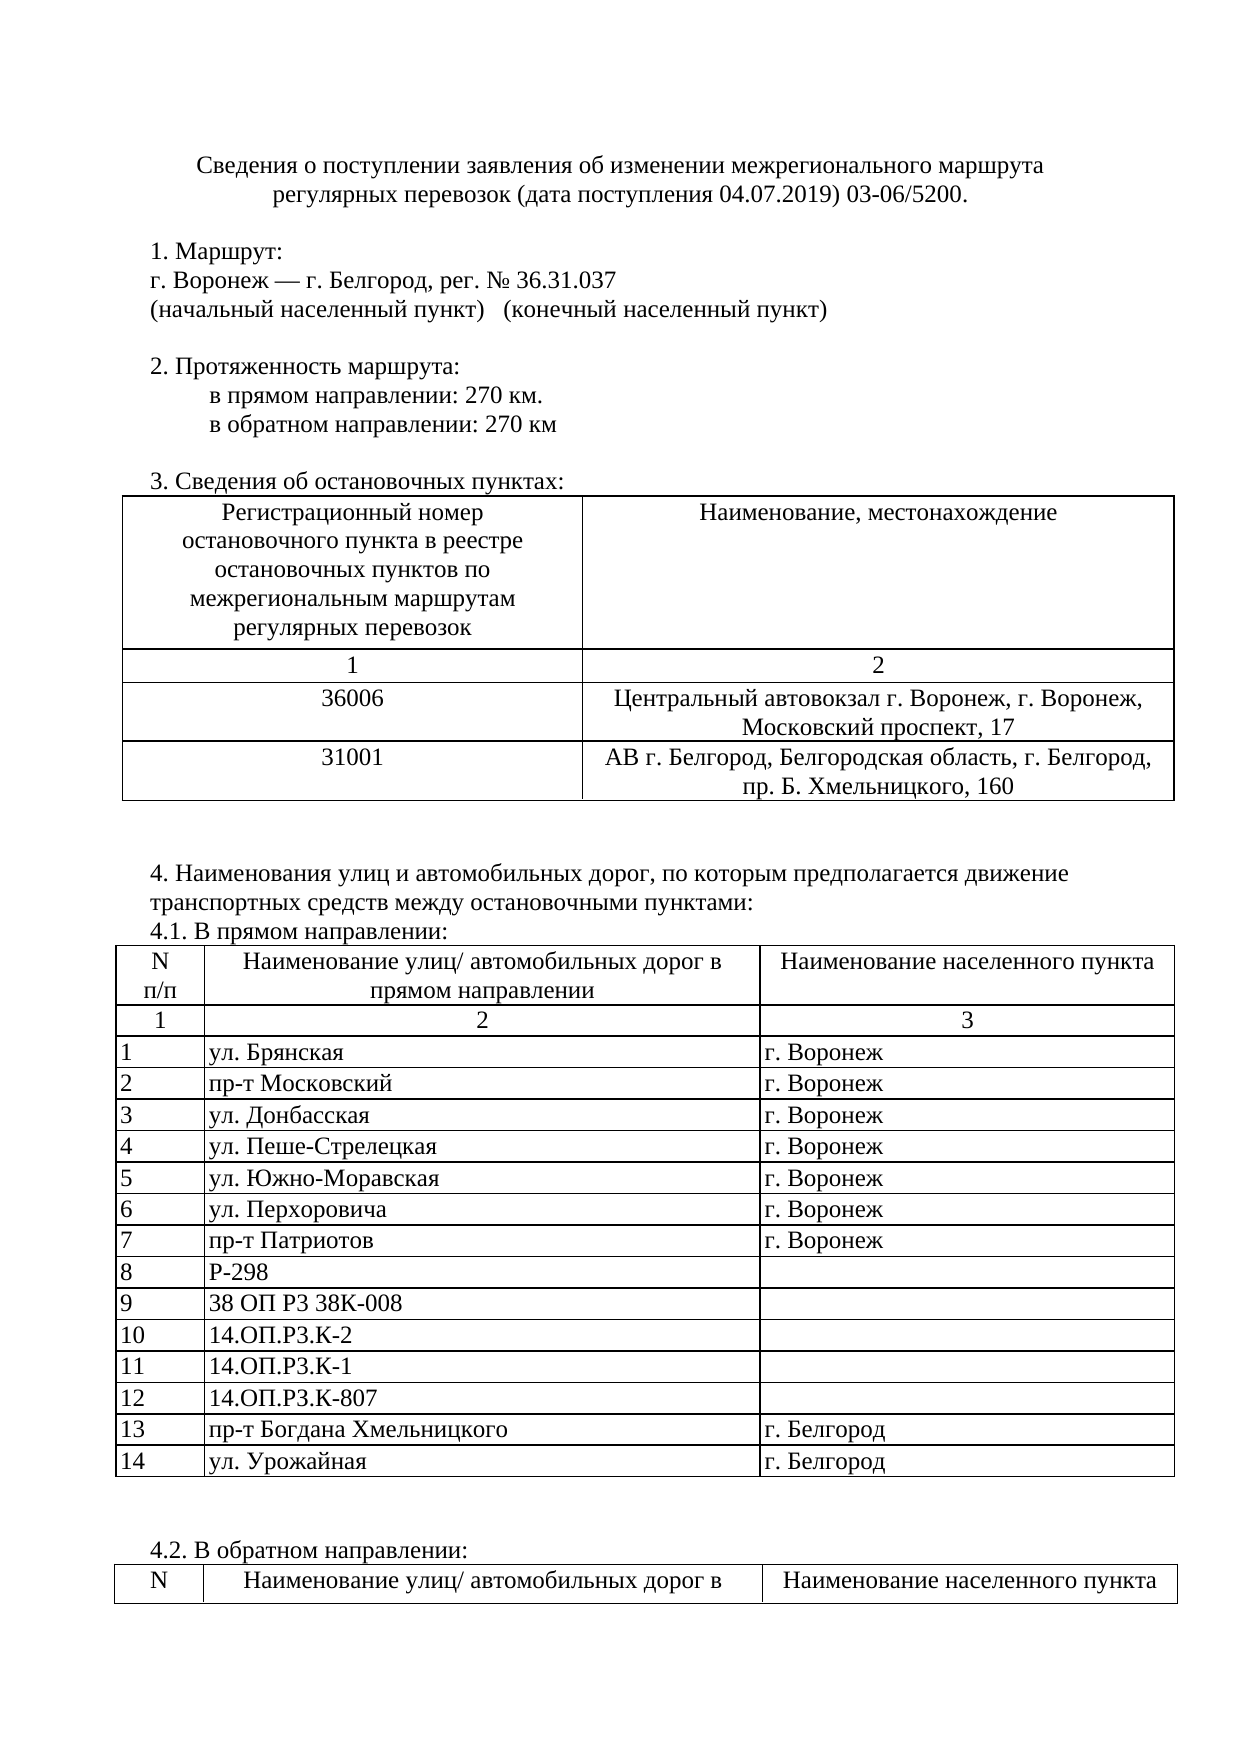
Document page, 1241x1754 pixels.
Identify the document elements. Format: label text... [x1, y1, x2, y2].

table_cell ул. Пеше-Стрелецкая [205, 1131, 759, 1161]
table_cell г. Воронеж [761, 1068, 1174, 1098]
table_cell [761, 1257, 1174, 1287]
table_cell 2 [583, 650, 1173, 681]
table_cell ул. Перхоровича [205, 1194, 759, 1224]
table_cell 3 [761, 1006, 1174, 1035]
text 2. Протяженность маршрута: [150, 351, 1090, 380]
table_cell 3 [117, 1100, 204, 1130]
table_cell ул. Брянская [205, 1037, 759, 1067]
table_cell 7 [117, 1226, 204, 1256]
table_header N п/п [117, 946, 204, 1004]
table_cell 14.ОП.РЗ.К-807 [205, 1383, 759, 1413]
table_cell 9 [117, 1289, 204, 1318]
table_cell 12 [117, 1383, 204, 1413]
table_cell [761, 1383, 1174, 1413]
table_cell [761, 1320, 1174, 1350]
table_cell г. Белгород [761, 1446, 1174, 1476]
table_cell г. Воронеж [761, 1163, 1174, 1193]
table_cell ул. Урожайная [205, 1446, 759, 1476]
table_cell [761, 1352, 1174, 1381]
table_cell Р-298 [205, 1257, 759, 1287]
table_header Наименование, местонахождение [583, 497, 1173, 648]
table_cell 1 [117, 1006, 204, 1035]
table_cell 1 [123, 650, 582, 681]
table_cell 8 [117, 1257, 204, 1287]
table_header Наименование населенного пункта [761, 946, 1174, 1004]
text 4.2. В обратном направлении: [150, 1535, 1090, 1563]
table_cell г. Воронеж [761, 1100, 1174, 1130]
table_cell ул. Южно-Моравская [205, 1163, 759, 1193]
text г. Воронеж — г. Белгород, рег. № 36.31.037 [150, 265, 1090, 294]
table_cell 2 [205, 1006, 759, 1035]
table_cell 2 [117, 1068, 204, 1098]
table_cell пр-т Московский [205, 1068, 759, 1098]
table_header N п/п [115, 1565, 203, 1602]
table_cell г. Белгород [761, 1415, 1174, 1444]
text 1. Маршрут: [150, 236, 1090, 265]
table_cell пр-т Патриотов [205, 1226, 759, 1256]
table_cell 36006 [123, 683, 582, 740]
table_cell 31001 [123, 742, 582, 799]
table_cell 11 [117, 1352, 204, 1381]
text 3. Сведения об остановочных пунктах: [150, 466, 1090, 495]
table_cell [761, 1289, 1174, 1318]
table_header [763, 1565, 1177, 1602]
table_cell 14.ОП.Р3.К-1 [205, 1352, 759, 1381]
table_header Регистрационный номер остановочного пункта в реестре остановочных пунктов по межрегиональным маршрутам регулярных перевозок [123, 497, 582, 648]
text (начальный населенный пункт) (конечный населенный пункт) [150, 294, 1090, 322]
table_cell 13 [117, 1415, 204, 1444]
table_cell г. Воронеж [761, 1131, 1174, 1161]
table_cell г. Воронеж [761, 1226, 1174, 1256]
table_cell г. Воронеж [761, 1194, 1174, 1224]
text в обратном направлении: 270 км [150, 409, 1090, 437]
table_cell г. Воронеж [761, 1037, 1174, 1067]
table_cell Центральный автовокзал г. Воронеж, г. Воронеж, Московский проспект, 17 [583, 683, 1173, 740]
table_header Наименование улиц/ автомобильных дорог в прямом направлении [205, 946, 759, 1004]
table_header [204, 1565, 762, 1602]
table_cell 5 [117, 1163, 204, 1193]
table_cell 10 [117, 1320, 204, 1350]
table_cell ул. Донбасская [205, 1100, 759, 1130]
table_cell 14 [117, 1446, 204, 1476]
text 4. Наименования улиц и автомобильных дорог, по которым предполагается движение транспортных средств между остановочными пунктами: [150, 858, 1090, 916]
table_cell 6 [117, 1194, 204, 1224]
table_cell АВ г. Белгород, Белгородская область, г. Белгород, пр. Б. Хмельницкого, 160 [583, 742, 1173, 799]
text Сведения о поступлении заявления об изменении межрегионального маршрута регулярных перевозок (дата поступления 04.07.2019) 03-06/5200. [150, 150, 1090, 207]
table_cell 1 [117, 1037, 204, 1067]
text 4.1. В прямом направлении: [150, 916, 1090, 945]
table_cell 4 [117, 1131, 204, 1161]
table_cell пр-т Богдана Хмельницкого [205, 1415, 759, 1444]
table_cell 14.ОП.Р3.К-2 [205, 1320, 759, 1350]
text в прямом направлении: 270 км. [150, 380, 1090, 409]
table_cell 38 ОП Р3 38К-008 [205, 1289, 759, 1318]
